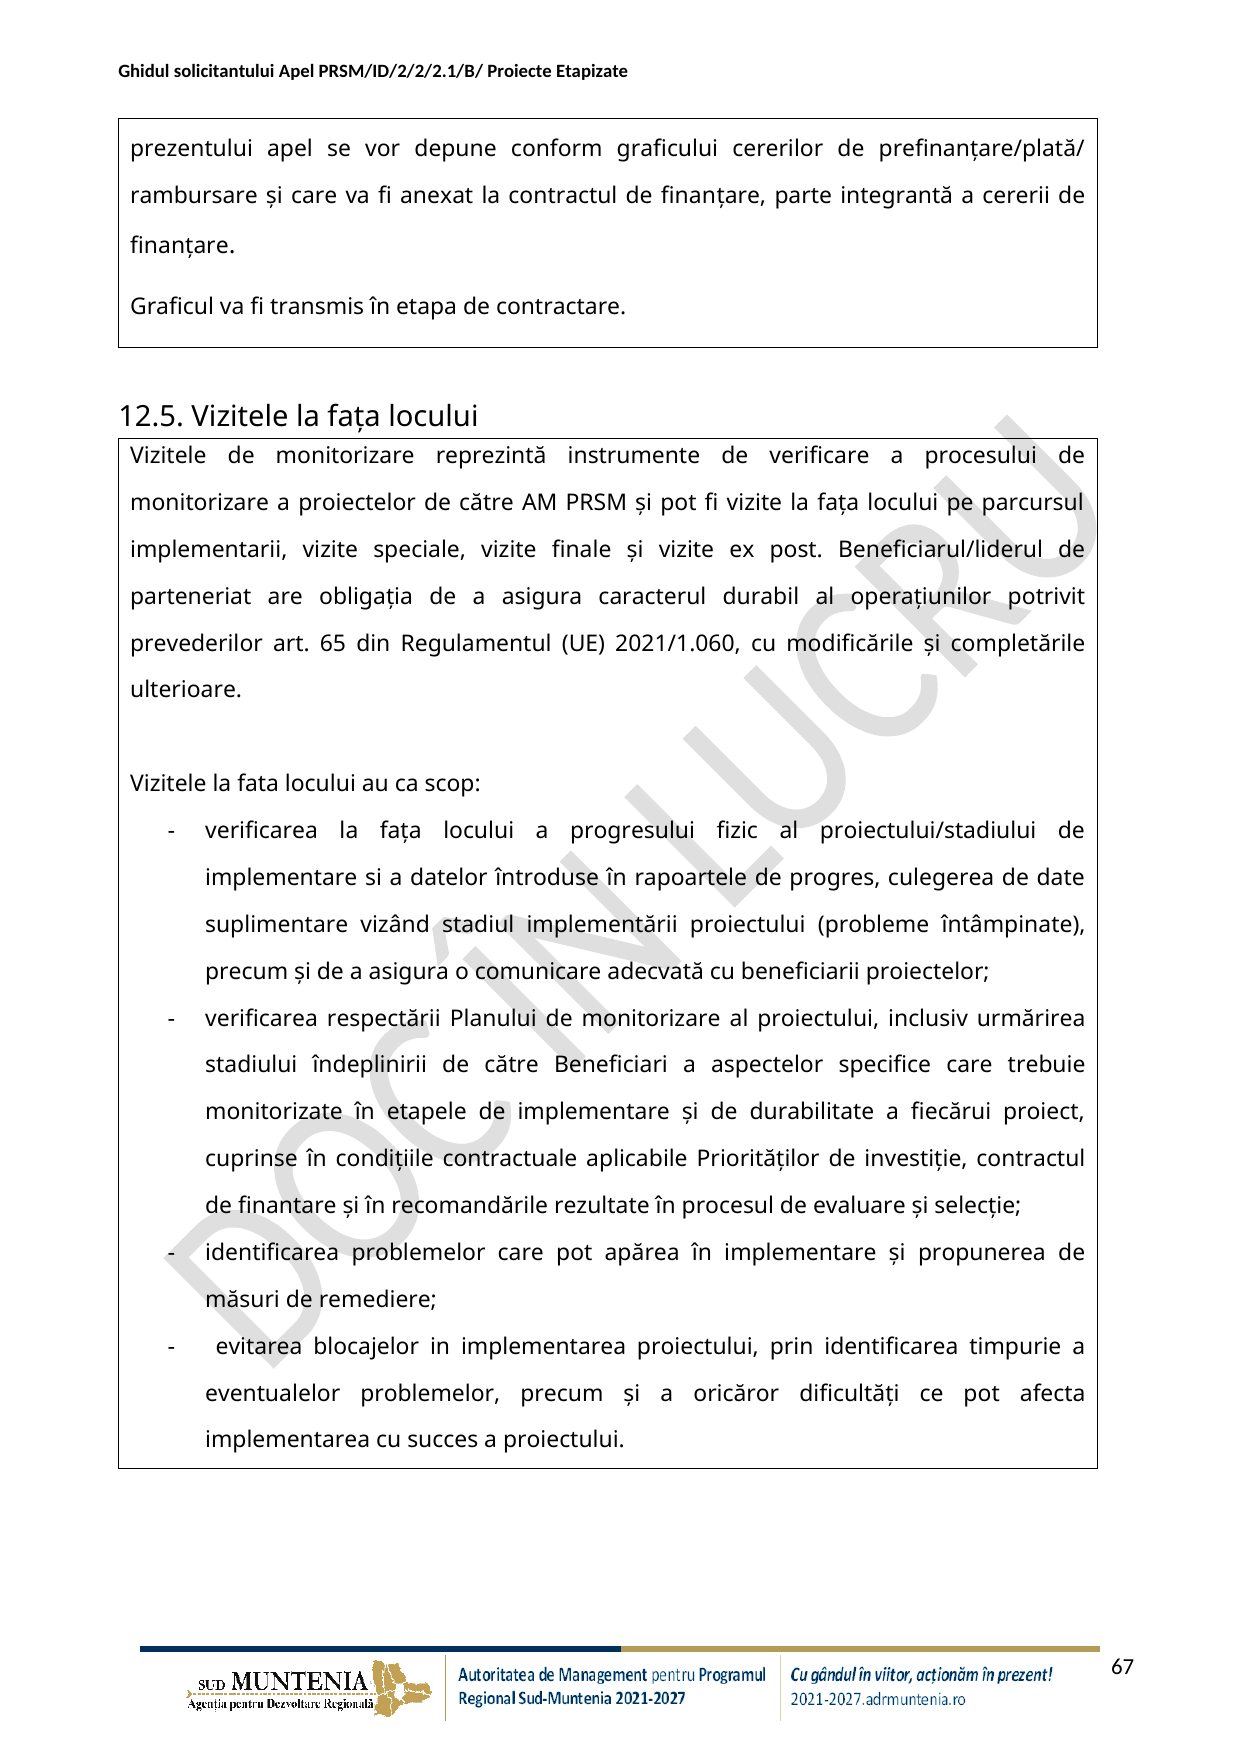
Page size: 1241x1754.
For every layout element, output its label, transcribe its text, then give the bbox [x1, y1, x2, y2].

subtitle 12.5. Vizitele la fața locului [118, 395, 1134, 435]
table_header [119, 119, 1097, 347]
table_header Vizitele de monitorizare reprezintă instrumente de verificare a procesului de monitorizare a proiectelor de către AM PRSM și pot fi vizite la fața locului pe parcursul implementarii, vizite speciale, vizite finale și vizite ex post. Beneficiarul/liderul de parteneriat are obligația de a asigura caracterul durabil al operațiunilor potrivit prevederilor art. 65 din Regulamentul (UE) 2021/1.060, cu modificările și completările ulterioare. Vizitele la fata locului au ca scop: verificarea la fața locului a progresului fizic al proiectului/stadiului de implementare si a datelor întroduse în rapoartele de progres, culegerea de date suplimentare vizând stadiul implementării proiectului (probleme întâmpinate), precum și de a asigura o comunicare adecvată cu beneficiarii proiectelor; verificarea respectării Planului de monitorizare al proiectului, inclusiv urmărirea stadiului îndeplinirii de către Beneficiari a aspectelor specifice care trebuie monitorizate în etapele de implementare și de durabilitate a fiecărui proiect, cuprinse în condițiile contractuale aplicabile Priorităților de investiție, contractul de finantare și în recomandările rezultate în procesul de evaluare și selecție; identificarea problemelor care pot apărea în implementare și propunerea de măsuri de remediere; evitarea blocajelor in implementarea proiectului, prin identificarea timpurie a eventualelor problemelor, precum și a oricăror dificultăți ce pot afecta implementarea cu succes a proiectului. [119, 439, 1097, 1468]
picture [140, 1646, 1100, 1721]
